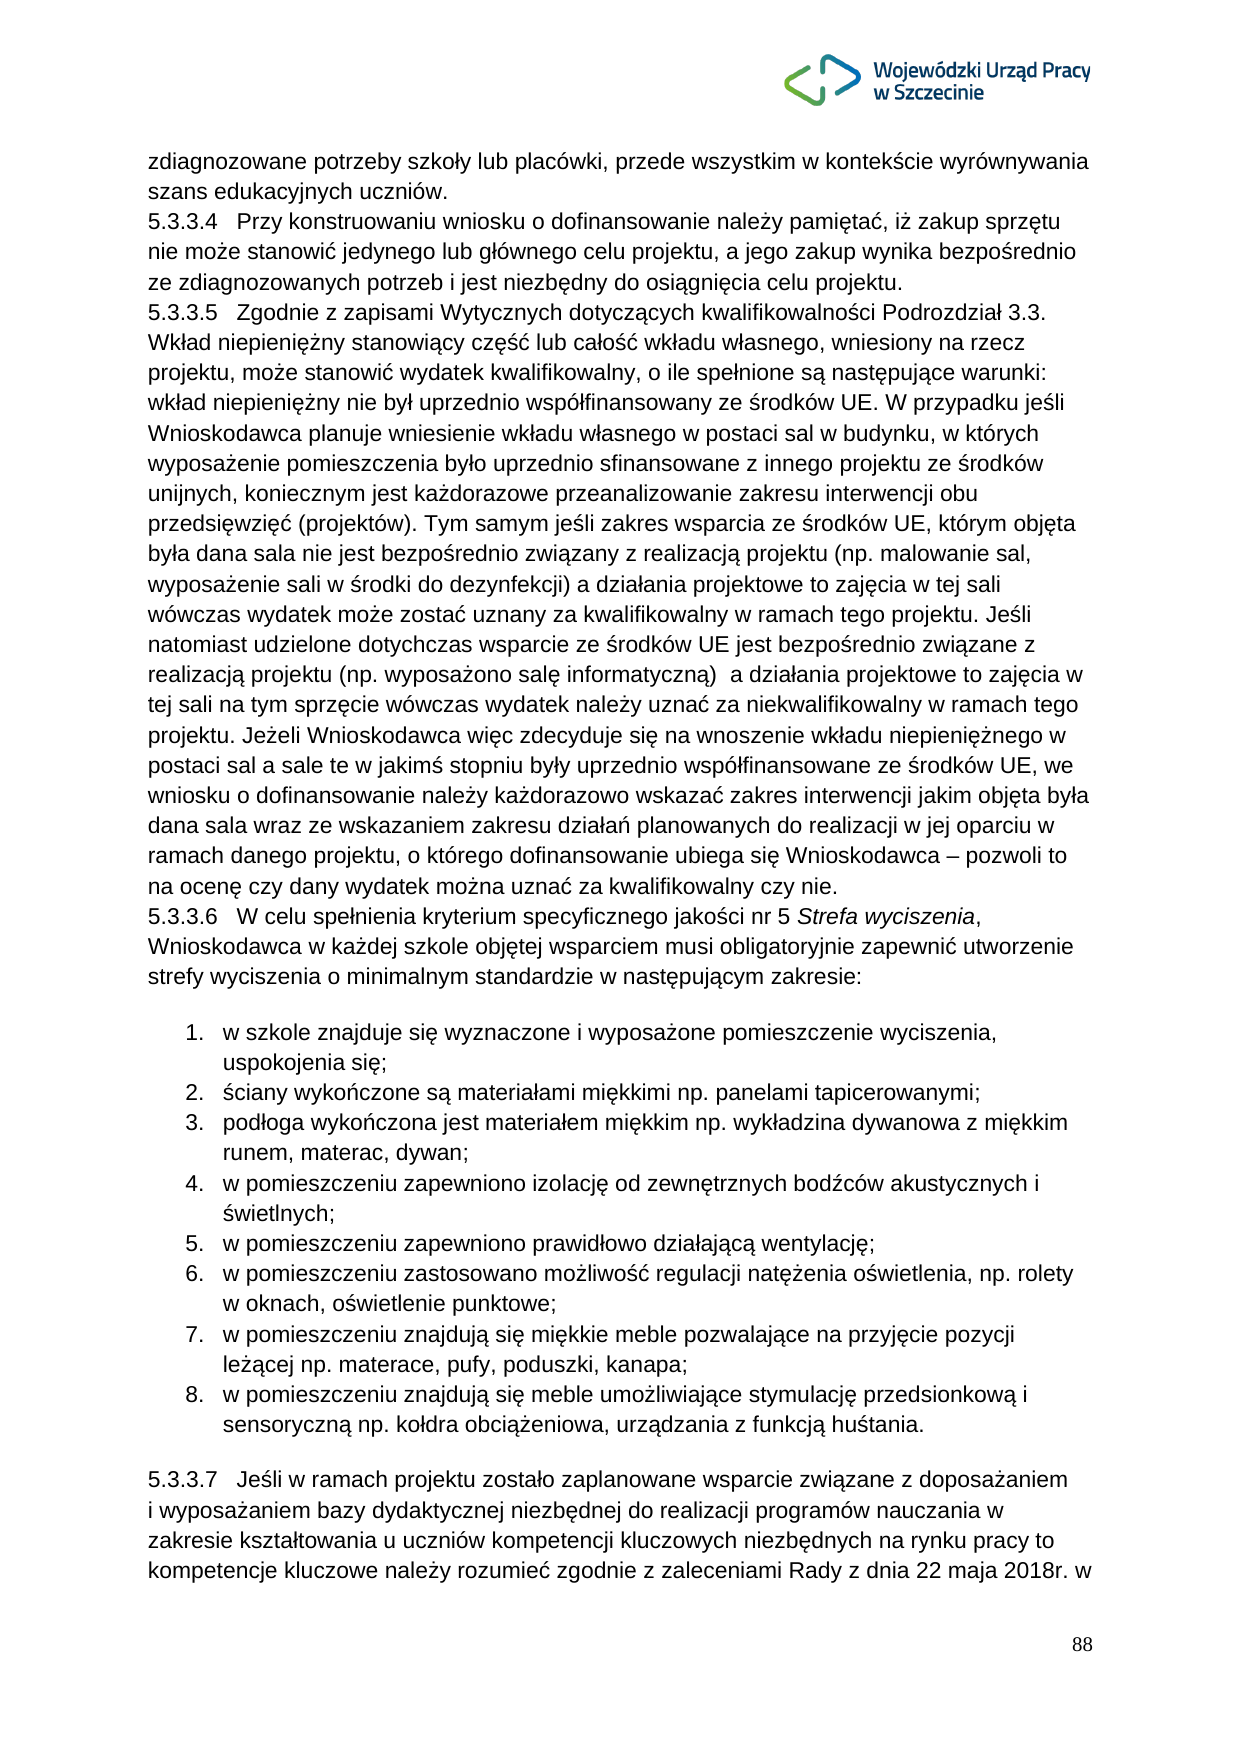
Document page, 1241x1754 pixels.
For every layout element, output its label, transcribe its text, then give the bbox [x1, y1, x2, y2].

list w pomieszczeniu zastosowano możliwość regulacji natężenia oświetlenia, np. rolety w oknach, oświetlenie punktowe; [185, 1260, 1092, 1317]
list Przy konstruowaniu wniosku o dofinansowanie należy pamiętać, iż zakup sprzętu nie może stanowić jedynego lub głównego celu projektu, a jego zakup wynika bezpośrednio ze zdiagnozowanych potrzeb i jest niezbędny do osiągnięcia celu projektu. [148, 208, 1092, 295]
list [148, 148, 1092, 204]
list W celu spełnienia kryterium specyficznego jakości nr 5 Strefa wyciszenia, Wnioskodawca w każdej szkole objętej wsparciem musi obligatoryjnie zapewnić utworzenie strefy wyciszenia o minimalnym standardzie w następującym zakresie: [148, 903, 1092, 990]
list w pomieszczeniu znajdują się meble umożliwiające stymulację przedsionkową i sensoryczną np. kołdra obciążeniowa, urządzania z funkcją huśtania. [185, 1381, 1092, 1438]
list ściany wykończone są materiałami miękkimi np. panelami tapicerowanymi; [185, 1079, 1092, 1105]
list w pomieszczeniu znajdują się miękkie meble pozwalające na przyjęcie pozycji leżącej np. materace, pufy, poduszki, kanapa; [185, 1321, 1092, 1377]
picture [784, 54, 1091, 106]
list w pomieszczeniu zapewniono prawidłowo działającą wentylację; [185, 1230, 1092, 1256]
list podłoga wykończona jest materiałem miękkim np. wykładzina dywanowa z miękkim runem, materac, dywan; [185, 1109, 1092, 1166]
list w szkole znajduje się wyznaczone i wyposażone pomieszczenie wyciszenia, uspokojenia się; [185, 1018, 1092, 1075]
list Zgodnie z zapisami Wytycznych dotyczących kwalifikowalności Podrozdział 3.3. Wkład niepieniężny stanowiący część lub całość wkładu własnego, wniesiony na rzecz projektu, może stanowić wydatek kwalifikowalny, o ile spełnione są następujące warunki: wkład niepieniężny nie był uprzednio współfinansowany ze środków UE. W przypadku jeśli Wnioskodawca planuje wniesienie wkładu własnego w postaci sal w budynku, w których wyposażenie pomieszczenia było uprzednio sfinansowane z innego projektu ze środków unijnych, koniecznym jest każdorazowe przeanalizowanie zakresu interwencji obu przedsięwzięć (projektów). Tym samym jeśli zakres wsparcia ze środków UE, którym objęta była dana sala nie jest bezpośrednio związany z realizacją projektu (np. malowanie sal, wyposażenie sali w środki do dezynfekcji) a działania projektowe to zajęcia w tej sali wówczas wydatek może zostać uznany za kwalifikowalny w ramach tego projektu. Jeśli natomiast udzielone dotychczas wsparcie ze środków UE jest bezpośrednio związane z realizacją projektu (np. wyposażono salę informatyczną) a działania projektowe to zajęcia w tej sali na tym sprzęcie wówczas wydatek należy uznać za niekwalifikowalny w ramach tego projektu. Jeżeli Wnioskodawca więc zdecyduje się na wnoszenie wkładu niepieniężnego w postaci sal a sale te w jakimś stopniu były uprzednio współfinansowane ze środków UE, we wniosku o dofinansowanie należy każdorazowo wskazać zakres interwencji jakim objęta była dana sala wraz ze wskazaniem zakresu działań planowanych do realizacji w jej oparciu w ramach danego projektu, o którego dofinansowanie ubiega się Wnioskodawca – pozwoli to na ocenę czy dany wydatek można uznać za kwalifikowalny czy nie. [148, 299, 1092, 899]
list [148, 1466, 1092, 1583]
list w pomieszczeniu zapewniono izolację od zewnętrznych bodźców akustycznych i świetlnych; [185, 1169, 1092, 1226]
